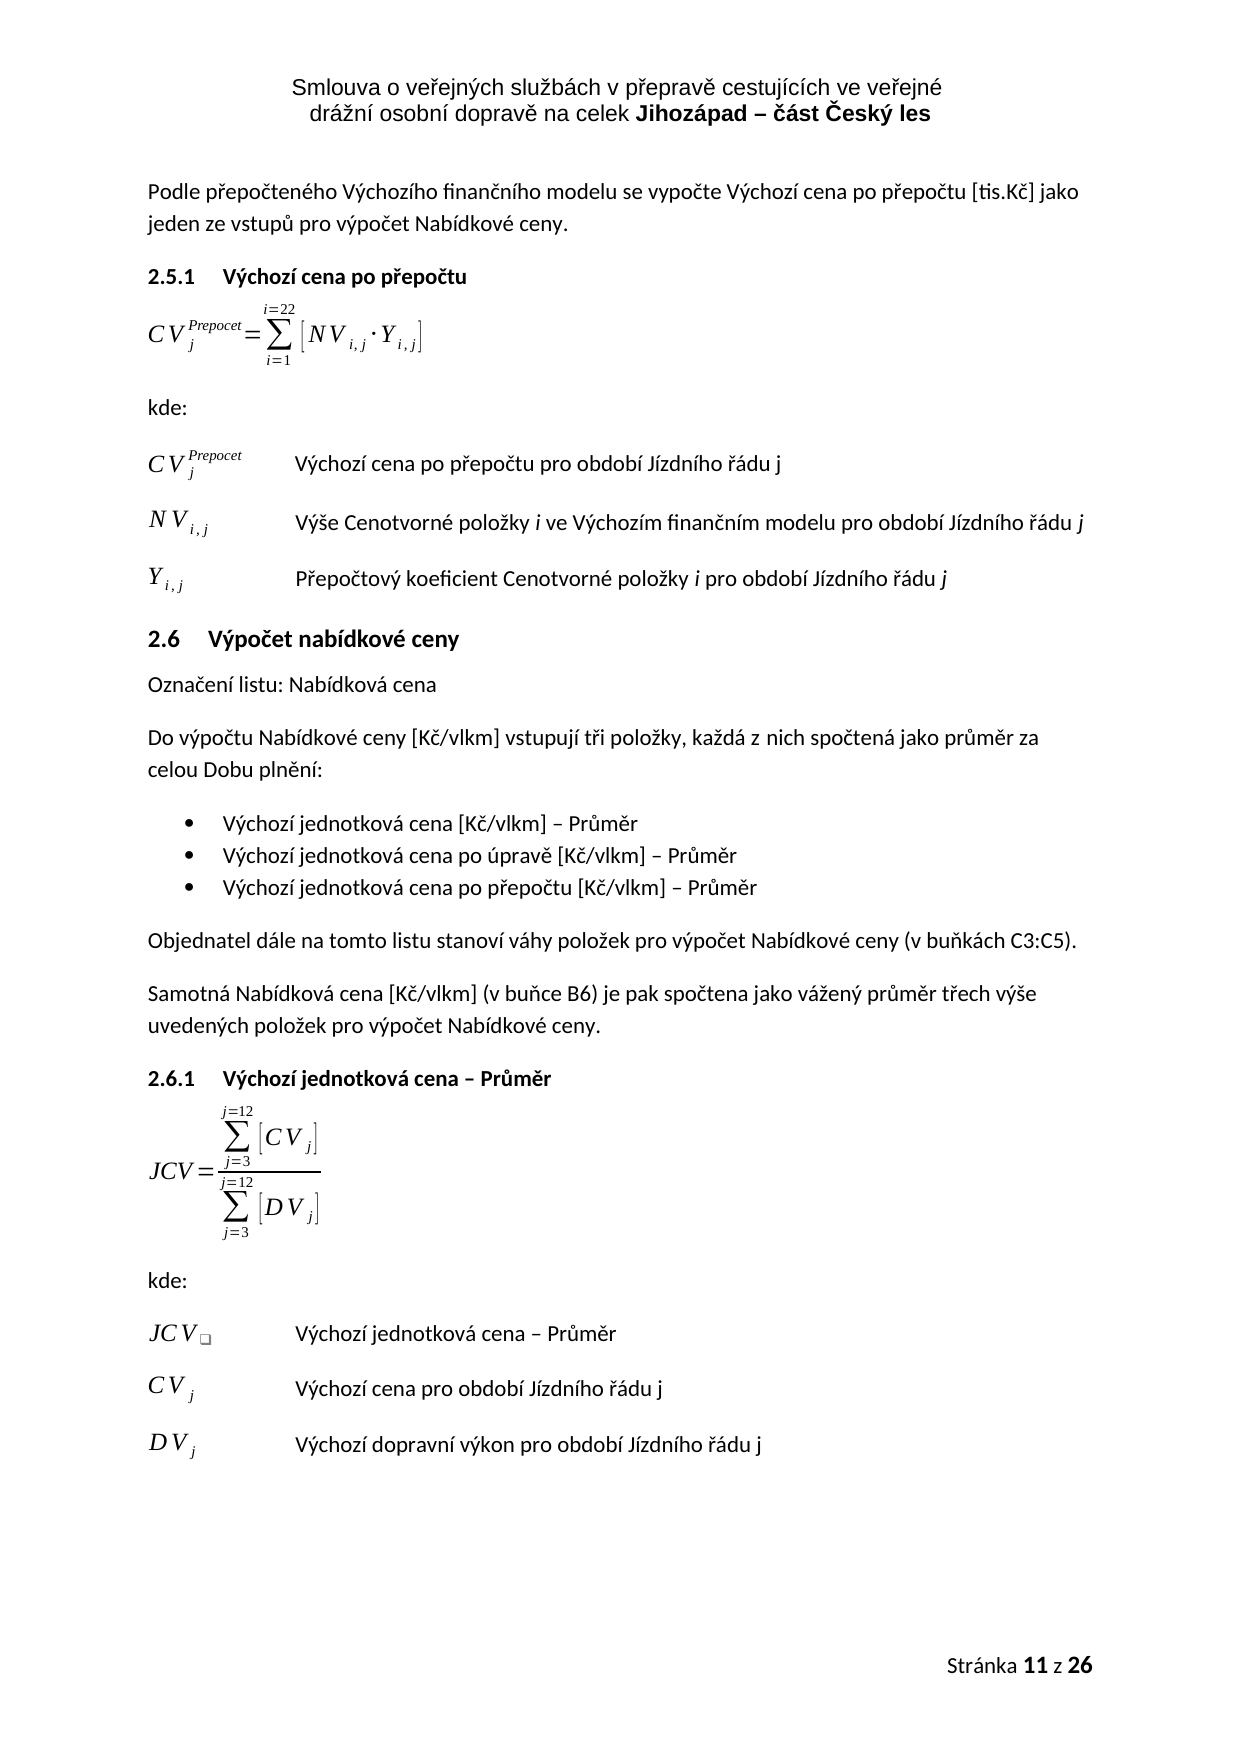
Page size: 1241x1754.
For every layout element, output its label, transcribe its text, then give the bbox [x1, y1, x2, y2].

text Označení listu: Nabídková cena [148, 670, 1092, 698]
list Výchozí jednotková cena po úpravě [Kč/vlkm] – Průměr [185, 841, 1092, 869]
text kde: [148, 393, 1092, 421]
text Výchozí dopravní výkon pro období Jízdního řádu j [148, 1428, 1092, 1460]
text Objednatel dále na tomto listu stanoví váhy položek pro výpočet Nabídkové ceny (v buňkách C3:C5). [148, 926, 1092, 954]
text Samotná Nabídková cena [Kč/vlkm] (v buňce B6) je pak spočtena jako vážený průměr třech výše uvedených položek pro výpočet Nabídkové ceny. [148, 979, 1092, 1039]
subtitle Výchozí cena po přepočtu [148, 262, 1092, 290]
text Výchozí cena po přepočtu pro období Jízdního řádu j [148, 446, 1092, 481]
list Výchozí jednotková cena [Kč/vlkm] – Průměr [185, 809, 1092, 837]
subtitle Výpočet nabídkové ceny [148, 623, 1092, 653]
text Podle přepočteného Výchozího finančního modelu se vypočte Výchozí cena po přepočtu [tis.Kč] jako jeden ze vstupů pro výpočet Nabídkové ceny. [148, 177, 1092, 237]
text Přepočtový koeficient Cenotvorné položky i pro období Jízdního řádu j [148, 562, 1092, 594]
text Výše Cenotvorné položky i ve Výchozím finančním modelu pro období Jízdního řádu j [148, 506, 1092, 537]
text Do výpočtu Nabídkové ceny [Kč/vlkm] vstupují tři položky, každá z nich spočtená jako průměr za celou Dobu plnění: [148, 723, 1092, 784]
text Výchozí cena pro období Jízdního řádu j [148, 1372, 1092, 1403]
list Výchozí jednotková cena po přepočtu [Kč/vlkm] – Průměr [185, 873, 1092, 901]
subtitle Výchozí jednotková cena – Průměr [148, 1064, 1092, 1092]
text kde: [148, 1266, 1092, 1294]
text Výchozí jednotková cena – Průměr [148, 1319, 1092, 1347]
